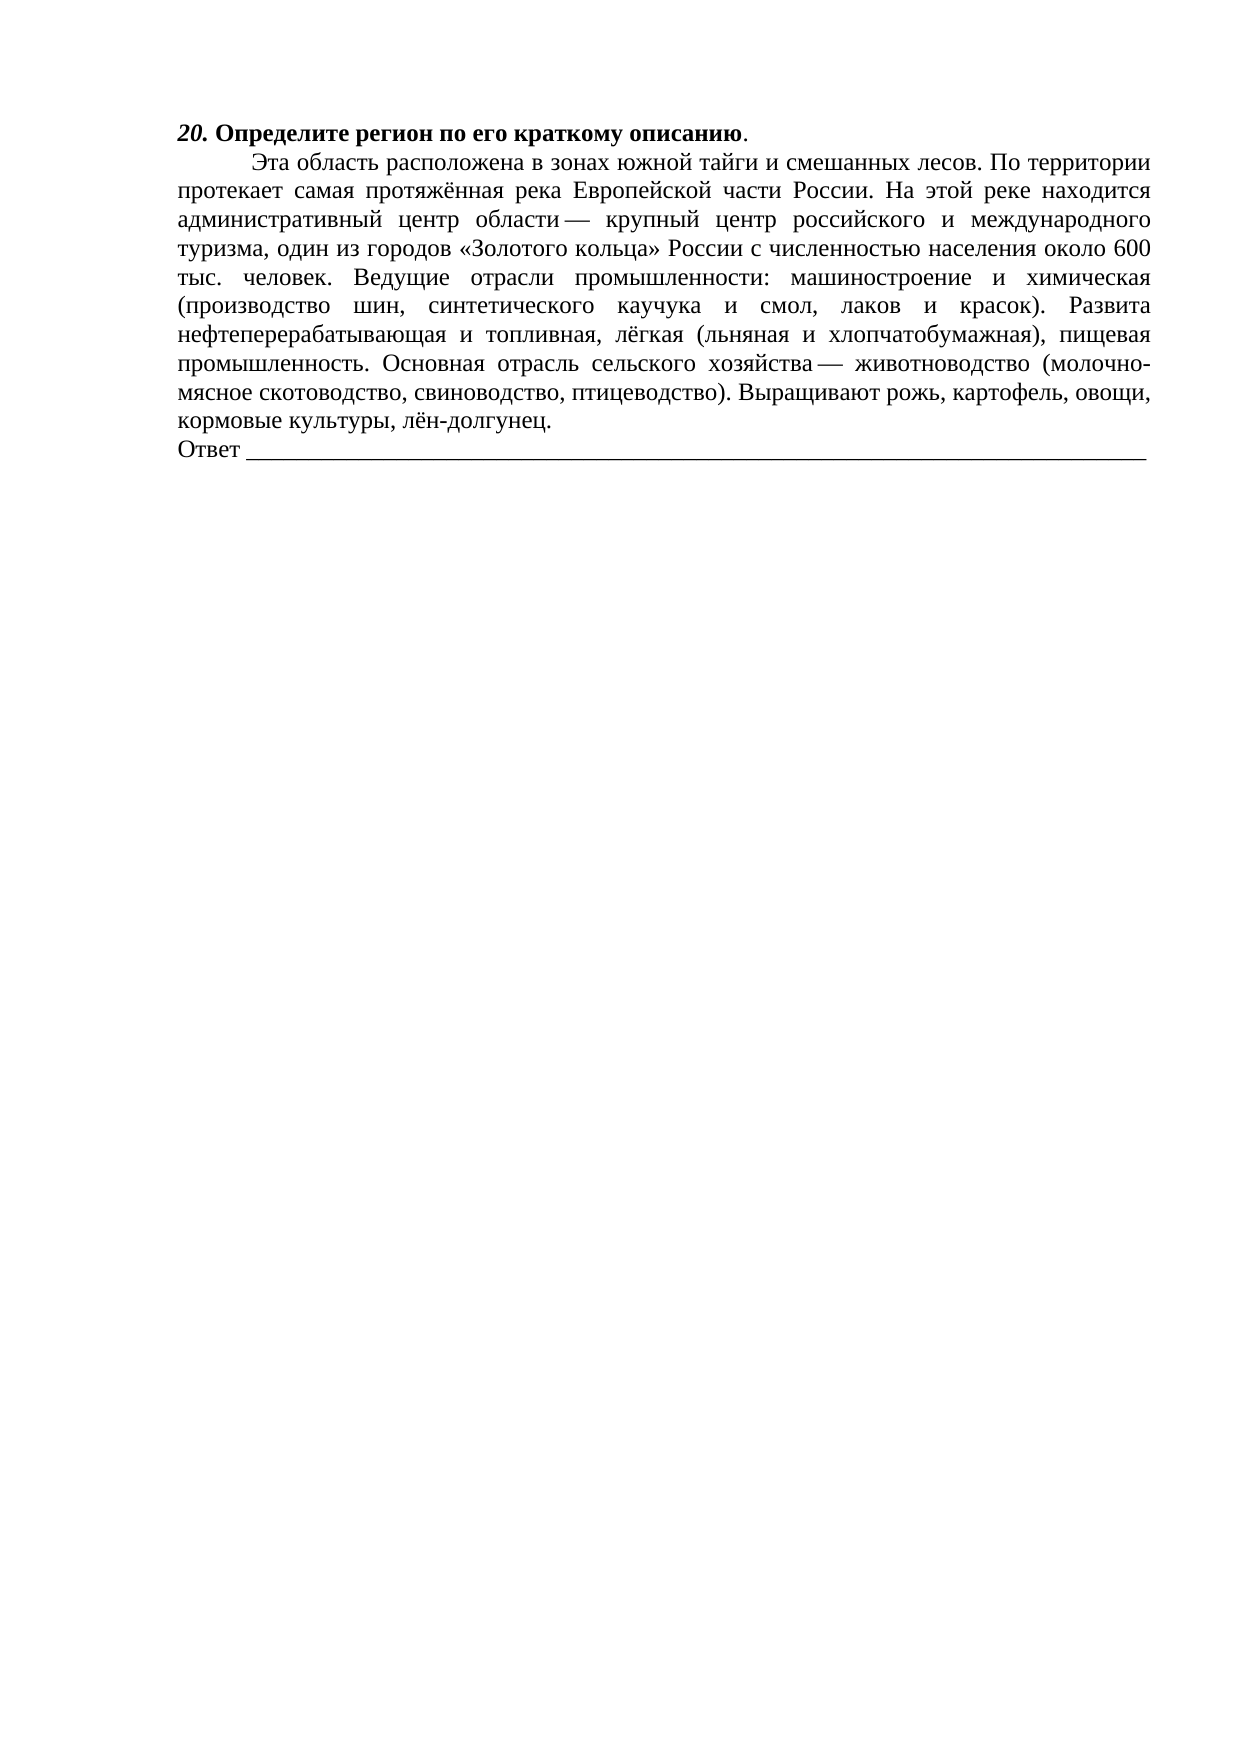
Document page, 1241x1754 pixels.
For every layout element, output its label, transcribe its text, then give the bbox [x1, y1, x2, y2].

text Эта область расположена в зонах южной тайги и смешанных лесов. По территории протекает самая протяжённая река Европейской части России. На этой реке находится административный центр области — крупный центр российского и международного туризма, один из городов «Золотого кольца» России с численностью населения около 600 тыс. человек. Ведущие отрасли промышленности: машиностроение и химическая (производство шин, синтетического каучука и смол, лаков и красок). Развита нефтеперерабатывающая и топливная, лёгкая (льняная и хлопчатобумажная), пищевая промышленность. Основная отрасль сельского хозяйства — животноводство (молочно-мясное скотоводство, свиноводство, птицеводство). Выращивают рожь, картофель, овощи, кормовые культуры, лён-долгунец. [177, 147, 1152, 434]
text Ответ ________________________________________________________________________ [177, 434, 1152, 463]
text 20. Определите регион по его краткому описанию. [177, 118, 1152, 147]
